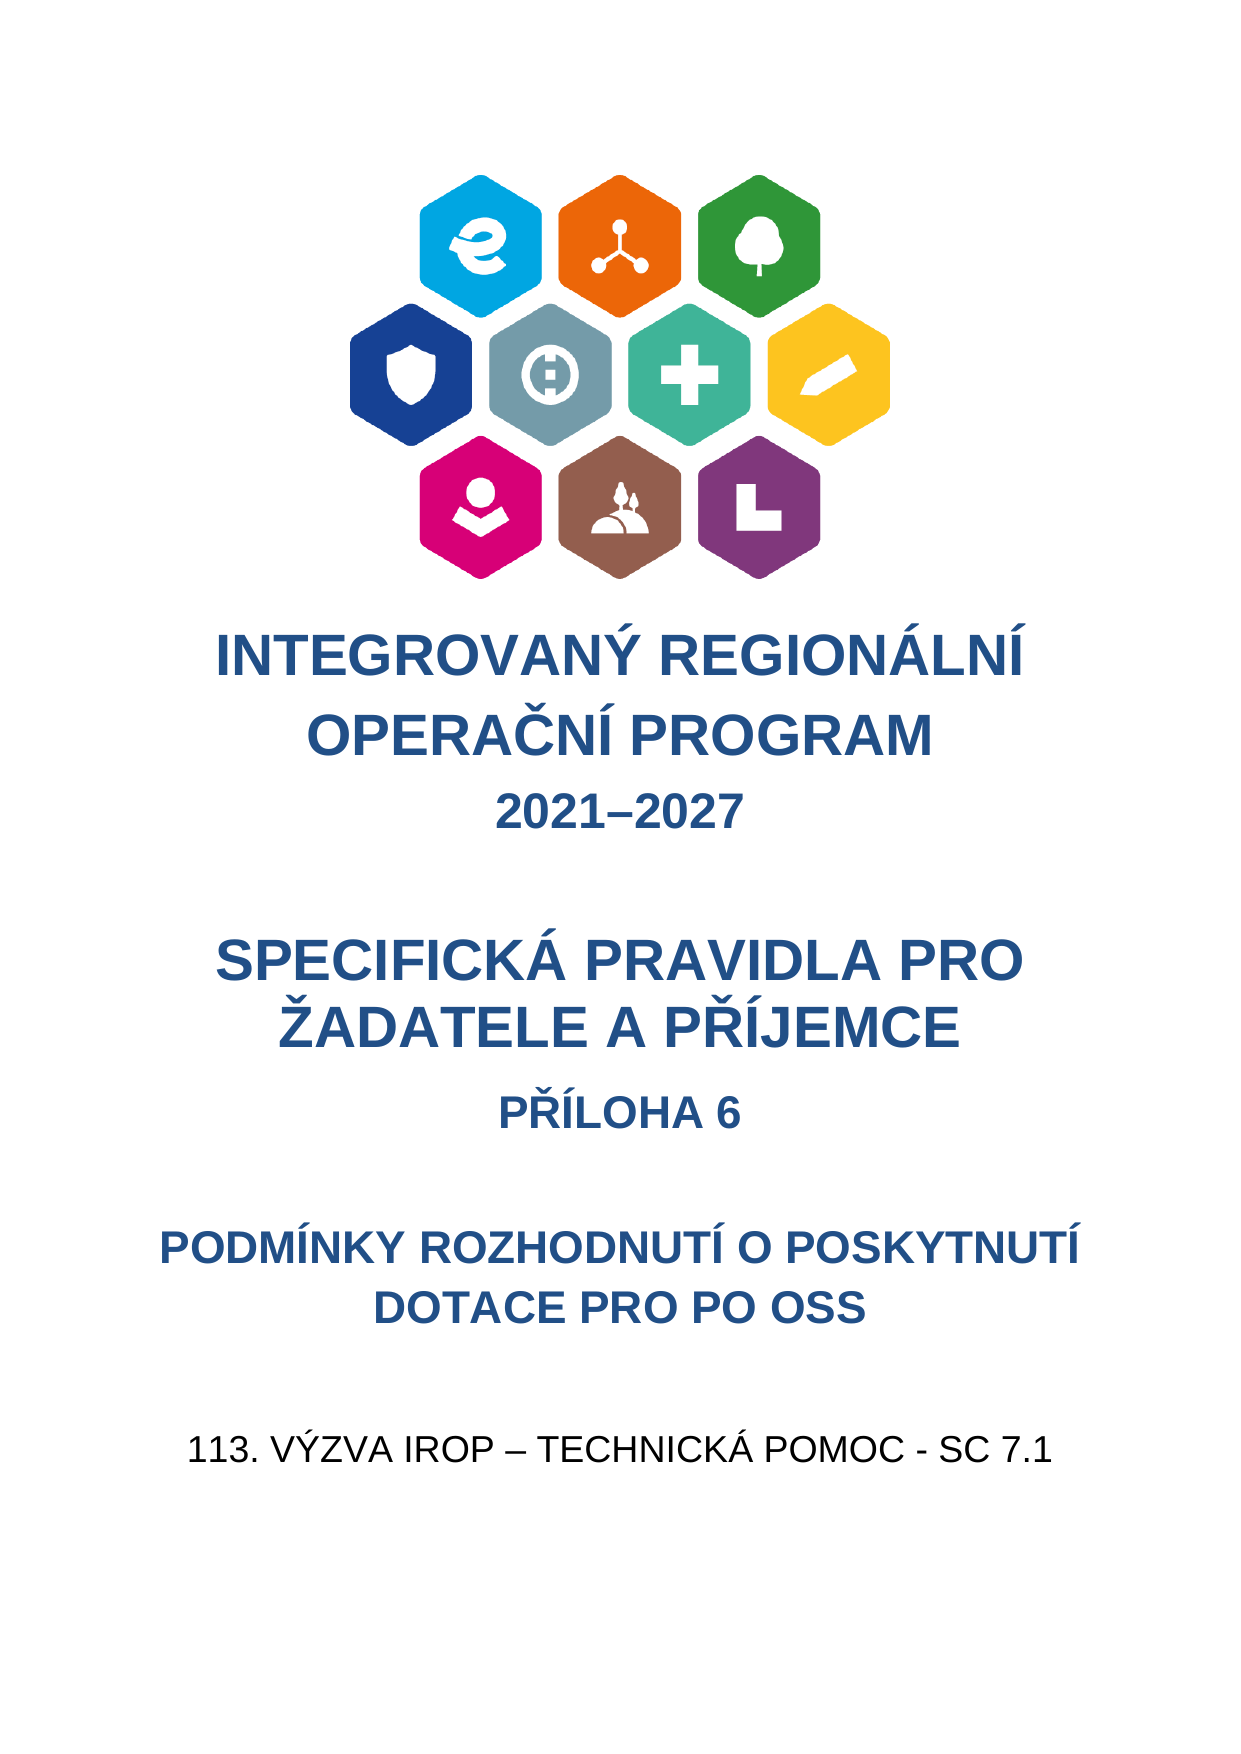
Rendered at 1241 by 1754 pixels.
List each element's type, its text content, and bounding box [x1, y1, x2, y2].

picture [323, 158, 916, 607]
text SPECIFICKÁ PRAVIDLA PRO ŽADATELE A PŘÍJEMCE [148, 926, 1092, 1060]
text 113. výzva irop – Technická pomoc - SC 7.1 [148, 1427, 1092, 1470]
text 2021–2027 [148, 781, 1092, 838]
text PŘÍLOHA 6 [148, 1085, 1092, 1138]
text PodMÍNKY Rozhodnutí o poskytnutí dotace pro PO OSS [148, 1220, 1092, 1334]
